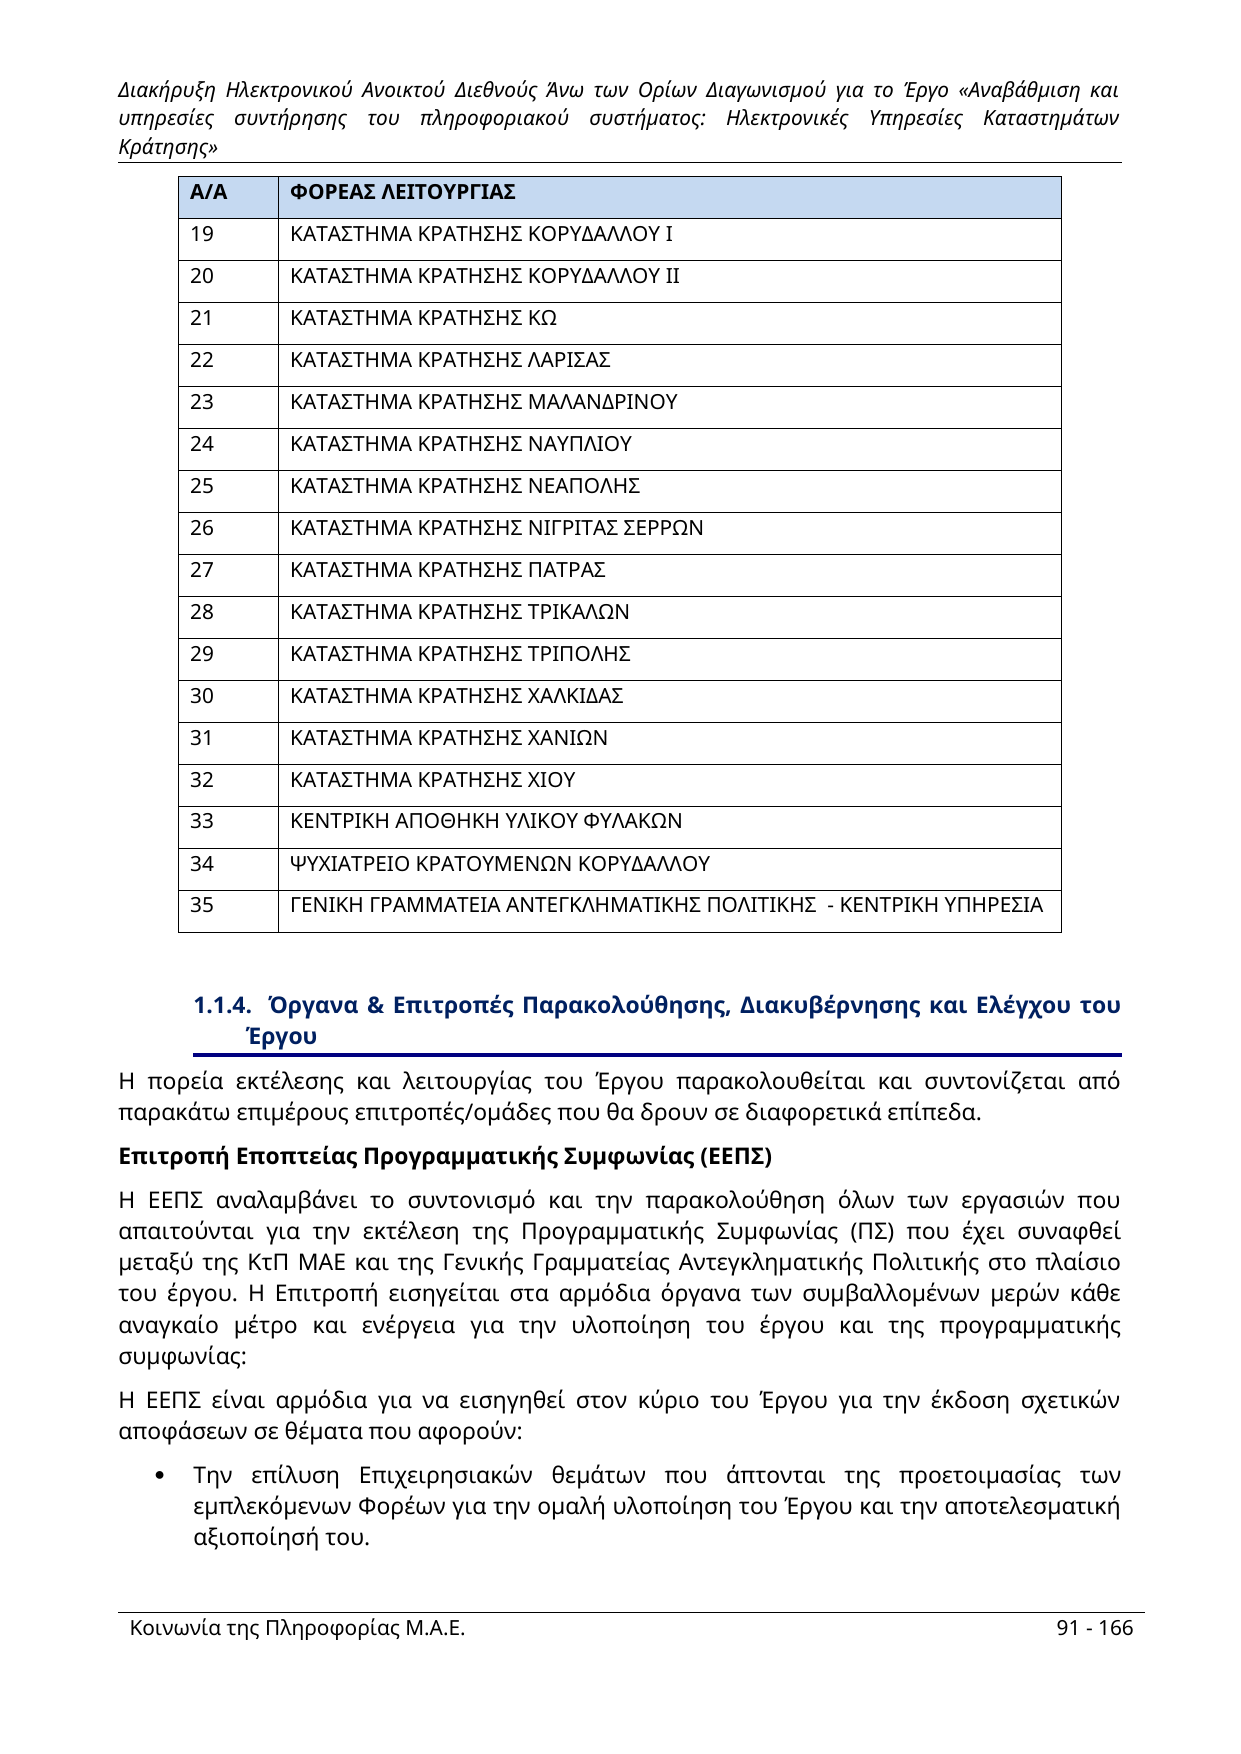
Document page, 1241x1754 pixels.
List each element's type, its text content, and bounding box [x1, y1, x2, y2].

table_cell ΚΑΤΑΣΤΗΜΑ ΚΡΑΤΗΣΗΣ ΠΑΤΡΑΣ [279, 555, 1061, 596]
table_cell ΚΑΤΑΣΤΗΜΑ ΚΡΑΤΗΣΗΣ ΚΩ [279, 303, 1061, 344]
table_cell ΚΑΤΑΣΤΗΜΑ ΚΡΑΤΗΣΗΣ ΝΕΑΠΟΛΗΣ [279, 471, 1061, 512]
subtitle Όργανα & Επιτροπές Παρακολούθησης, Διακυβέρνησης και Ελέγχου του Έργου [193, 989, 1122, 1053]
table_cell 32 [179, 765, 278, 806]
table_header Α/Α [179, 177, 278, 218]
table_header ΦΟΡΕΑΣ ΛΕΙΤΟΥΡΓΙΑΣ [279, 177, 1061, 218]
table_cell 21 [179, 303, 278, 344]
table_cell ΚΑΤΑΣΤΗΜΑ ΚΡΑΤΗΣΗΣ ΝΑΥΠΛΙΟΥ [279, 429, 1061, 470]
list Την επίλυση Επιχειρησιακών θεμάτων που άπτονται της προετοιμασίας των εμπλεκόμενων Φορέων για την ομαλή υλοποίηση του Έργου και την αποτελεσματική αξιοποίησή του. [156, 1459, 1122, 1552]
table_cell 19 [179, 219, 278, 260]
table_cell 28 [179, 597, 278, 638]
text Η ΕΕΠΣ αναλαμβάνει το συντονισμό και την παρακολούθηση όλων των εργασιών που απαιτούνται για την εκτέλεση της Προγραμματικής Συμφωνίας (ΠΣ) που έχει συναφθεί μεταξύ της ΚτΠ ΜΑΕ και της Γενικής Γραμματείας Αντεγκληματικής Πολιτικής στο πλαίσιο του έργου. Η Επιτροπή εισηγείται στα αρμόδια όργανα των συμβαλλομένων μερών κάθε αναγκαίο μέτρο και ενέργεια για την υλοποίηση του έργου και της προγραμματικής συμφωνίας: [118, 1184, 1122, 1371]
table_cell 26 [179, 513, 278, 554]
table_cell ΚΑΤΑΣΤΗΜΑ ΚΡΑΤΗΣΗΣ ΛΑΡΙΣΑΣ [279, 345, 1061, 386]
table_cell ΨΥΧΙΑΤΡΕΙΟ ΚΡΑΤΟΥΜΕΝΩΝ ΚΟΡΥΔΑΛΛΟΥ [279, 849, 1061, 889]
table_cell ΚΑΤΑΣΤΗΜΑ ΚΡΑΤΗΣΗΣ ΤΡΙΚΑΛΩΝ [279, 597, 1061, 638]
table_cell ΚΕΝΤΡΙΚΗ ΑΠΟΘΗΚΗ ΥΛΙΚΟΥ ΦΥΛΑΚΩΝ [279, 807, 1061, 848]
table_cell 29 [179, 639, 278, 680]
table_cell ΚΑΤΑΣΤΗΜΑ ΚΡΑΤΗΣΗΣ ΤΡΙΠΟΛΗΣ [279, 639, 1061, 680]
table_cell 33 [179, 807, 278, 848]
table_cell 20 [179, 261, 278, 302]
text Η πορεία εκτέλεσης και λειτουργίας του Έργου παρακολουθείται και συντονίζεται από παρακάτω επιμέρους επιτροπές/ομάδες που θα δρουν σε διαφορετικά επίπεδα. [118, 1065, 1122, 1127]
table_cell 30 [179, 681, 278, 722]
table_cell ΓΕΝΙΚΗ ΓΡΑΜΜΑΤΕΙΑ ΑΝΤΕΓΚΛΗΜΑΤΙΚΗΣ ΠΟΛΙΤΙΚΗΣ - ΚΕΝΤΡΙΚΗ ΥΠΗΡΕΣΙΑ [279, 891, 1061, 932]
table_cell ΚΑΤΑΣΤΗΜΑ ΚΡΑΤΗΣΗΣ ΜΑΛΑΝΔΡΙΝΟΥ [279, 387, 1061, 428]
table_cell 31 [179, 723, 278, 764]
text Η ΕΕΠΣ είναι αρμόδια για να εισηγηθεί στον κύριο του Έργου για την έκδοση σχετικών αποφάσεων σε θέματα που αφορούν: [118, 1384, 1122, 1446]
table_cell 25 [179, 471, 278, 512]
table_cell ΚΑΤΑΣΤΗΜΑ ΚΡΑΤΗΣΗΣ ΧΑΝΙΩΝ [279, 723, 1061, 764]
table_cell 22 [179, 345, 278, 386]
table_cell ΚΑΤΑΣΤΗΜΑ ΚΡΑΤΗΣΗΣ ΧΙΟΥ [279, 765, 1061, 806]
table_cell ΚΑΤΑΣΤΗΜΑ ΚΡΑΤΗΣΗΣ ΚΟΡΥΔΑΛΛΟΥ Ι [279, 219, 1061, 260]
table_cell 24 [179, 429, 278, 470]
table_cell 34 [179, 849, 278, 889]
table_cell ΚΑΤΑΣΤΗΜΑ ΚΡΑΤΗΣΗΣ ΚΟΡΥΔΑΛΛΟΥ ΙΙ [279, 261, 1061, 302]
table_cell ΚΑΤΑΣΤΗΜΑ ΚΡΑΤΗΣΗΣ ΝΙΓΡΙΤΑΣ ΣΕΡΡΩΝ [279, 513, 1061, 554]
table_cell 23 [179, 387, 278, 428]
table_cell 27 [179, 555, 278, 596]
text Επιτροπή Εποπτείας Προγραμματικής Συμφωνίας (ΕΕΠΣ) [118, 1140, 1122, 1171]
table_cell ΚΑΤΑΣΤΗΜΑ ΚΡΑΤΗΣΗΣ ΧΑΛΚΙΔΑΣ [279, 681, 1061, 722]
table_cell 35 [179, 891, 278, 932]
